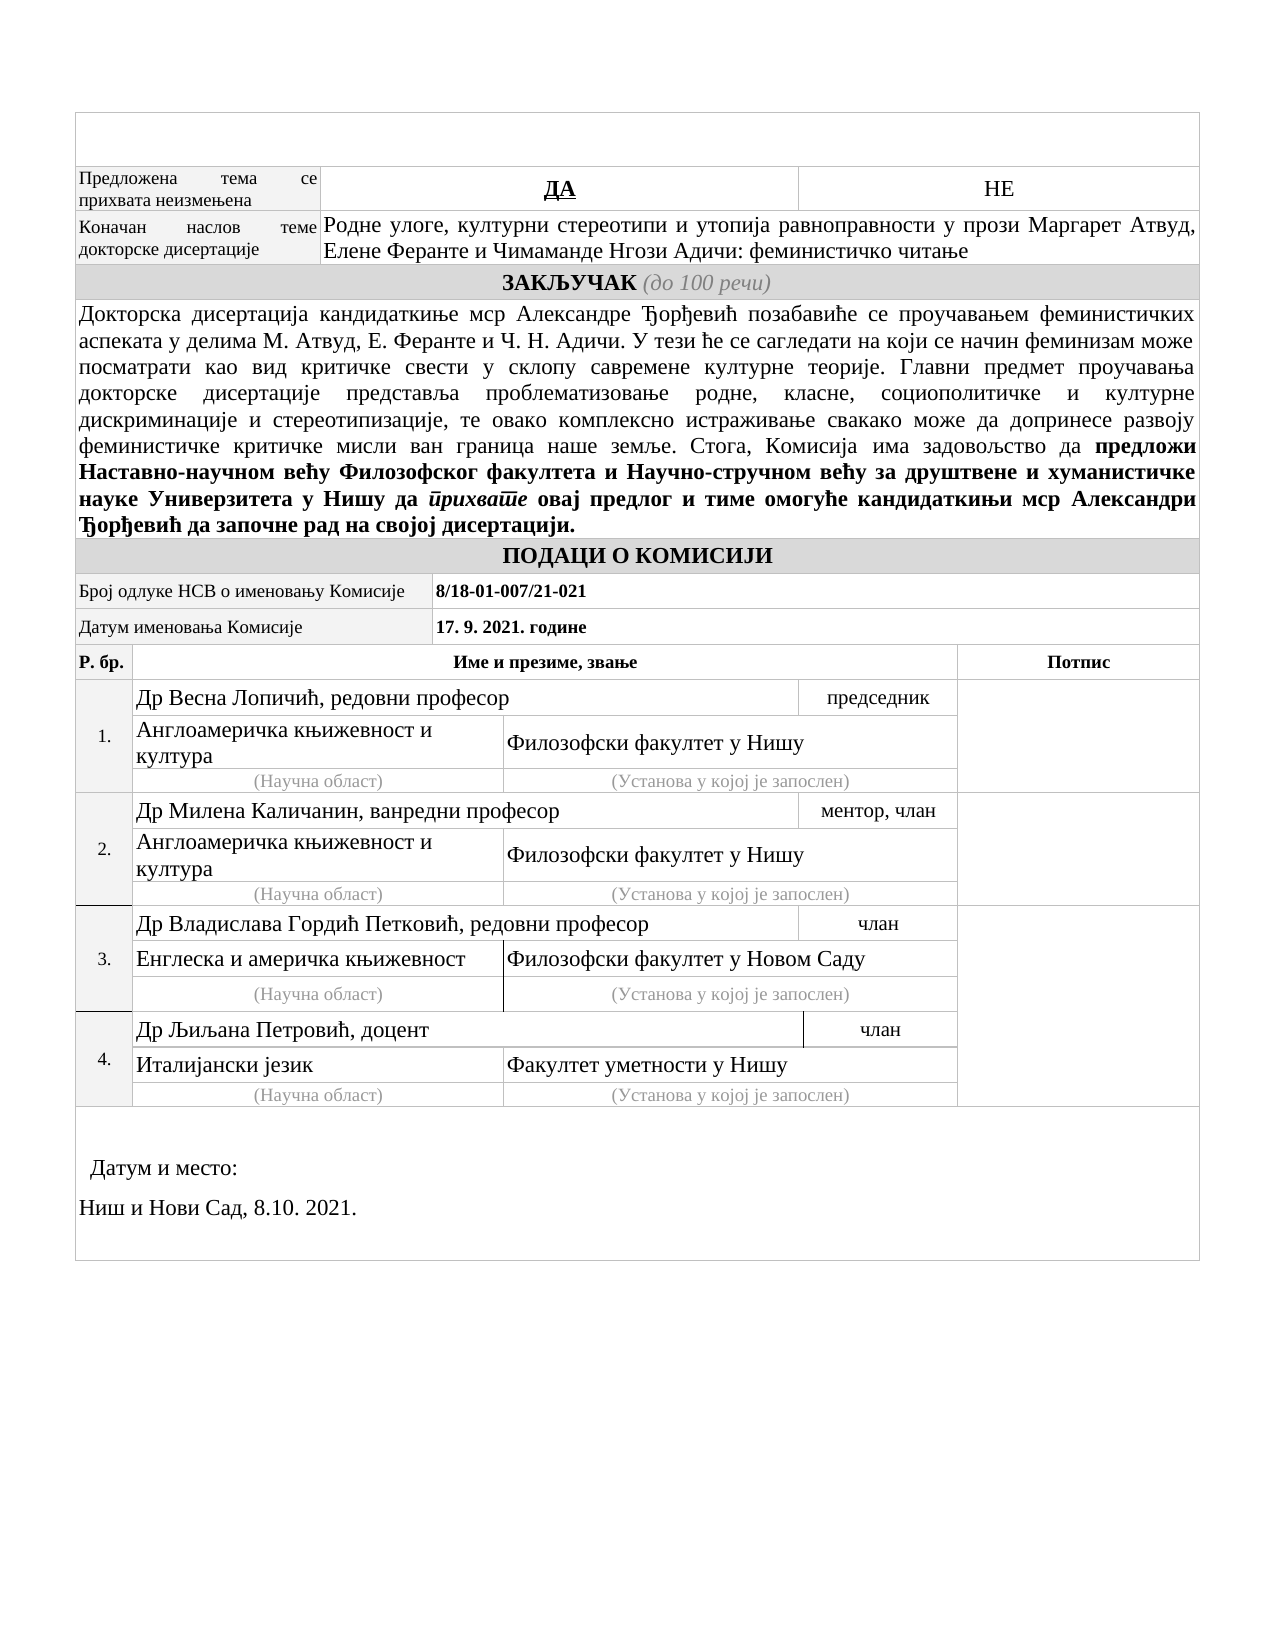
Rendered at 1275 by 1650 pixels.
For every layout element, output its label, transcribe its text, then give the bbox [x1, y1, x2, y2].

table_cell Број одлуке НСВ о именовању Комисије [76, 574, 432, 608]
table_cell Филозофски факултет у Нишу [504, 716, 957, 768]
table_cell Др Љиљана Петровић, доцент [133, 1012, 803, 1046]
table_cell Енглеска и америчка књижевност [133, 941, 503, 976]
table_cell (Научна област) [133, 882, 503, 905]
table_cell Датум и место: Ниш и Нови Сад, 8.10. 2021. [76, 1107, 1199, 1260]
table_cell Факултет уметности у Нишу [504, 1048, 957, 1082]
table_cell Докторска дисертација кандидаткиње мср Александре Ђорђевић позабавиће се проучавањем феминистичких аспеката у делима М. Атвуд, Е. Феранте и Ч. Н. Адичи. У тези ће се сагледати на који се начин феминизам може посматрати као вид критичке свести у склопу савремене културне теорије. Главни предмет проучавања докторске дисертације представља проблематизовање родне, класне, социополитичке и културне дискриминације и стереотипизације, те овако комплексно истраживање свакако може да допринесе развоју феминистичке критичке мисли ван граница наше земље. Стога, Комисија има задовољство да предложи Наставно-научном већу Филозофског факултета и Научно-стручном већу за друштвене и хуманистичке науке Универзитета у Нишу да прихвате овај предлог и тиме омогуће кандидаткињи мср Александри Ђорђевић да започне рад на својој дисертацији. [76, 300, 1199, 537]
table_cell ДА [321, 167, 798, 210]
table_cell (Установа у којој је запослен) [504, 769, 957, 792]
table_cell Англоамеричка књижевност и култура [133, 829, 503, 881]
table_cell (Установа у којој је запослен) [504, 882, 957, 905]
table_cell 3. [76, 906, 132, 1011]
table_cell (Научна област) [133, 769, 503, 792]
table_cell [958, 793, 1199, 905]
table_cell (Установа у којој је запослен) [504, 977, 957, 1011]
table_cell [958, 906, 1199, 1106]
table_cell (Научна област) [133, 977, 503, 1011]
table_cell ЗАКЉУЧАК (до 100 речи) [76, 265, 1199, 299]
table_cell 2. [76, 793, 132, 905]
table_cell Англоамеричка књижевност и култура [133, 716, 503, 768]
table_cell Датум именовања Комисије [76, 609, 432, 644]
table_cell 4. [76, 1012, 132, 1106]
table_cell 17. 9. 2021. године [433, 609, 1199, 644]
table_cell Р. бр. [76, 645, 132, 679]
table_cell НЕ [799, 167, 1199, 210]
table_cell Филозофски факултет у Нишу [504, 829, 957, 881]
table_cell председник [799, 680, 957, 714]
table_cell Др Весна Лопичић, редовни професор [133, 680, 798, 714]
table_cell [76, 113, 1199, 166]
table_cell члан [799, 906, 957, 940]
table_cell (Научна област) [133, 1083, 503, 1106]
table_cell Коначан наслов теме докторске дисертације [76, 211, 320, 264]
table_cell 8/18-01-007/21-021 [433, 574, 1199, 608]
table_cell Предложена тема се прихвата неизмењена [76, 167, 320, 210]
table_cell Др Владислава Гордић Петковић, редовни професор [133, 906, 798, 940]
table_cell Др Милена Каличанин, ванредни професор [133, 793, 798, 827]
table_cell 1. [76, 680, 132, 792]
table_cell Потпис [958, 645, 1199, 679]
table_cell ментор, члан [799, 793, 957, 827]
table_cell Филозофски факултет у Новом Саду [504, 941, 957, 976]
table_cell ПОДАЦИ О КОМИСИЈИ [76, 539, 1199, 573]
table_cell Италијански језик [133, 1048, 503, 1082]
table_cell Име и презиме, звање [133, 645, 957, 679]
table_cell (Установа у којој је запослен) [504, 1083, 957, 1106]
table_cell члан [804, 1012, 957, 1046]
table_cell [958, 680, 1199, 792]
table_cell Родне улоге, културни стереотипи и утопија равноправности у прози Маргарет Атвуд, Елене Феранте и Чимаманде Нгози Адичи: феминистичко читање [321, 211, 1199, 264]
